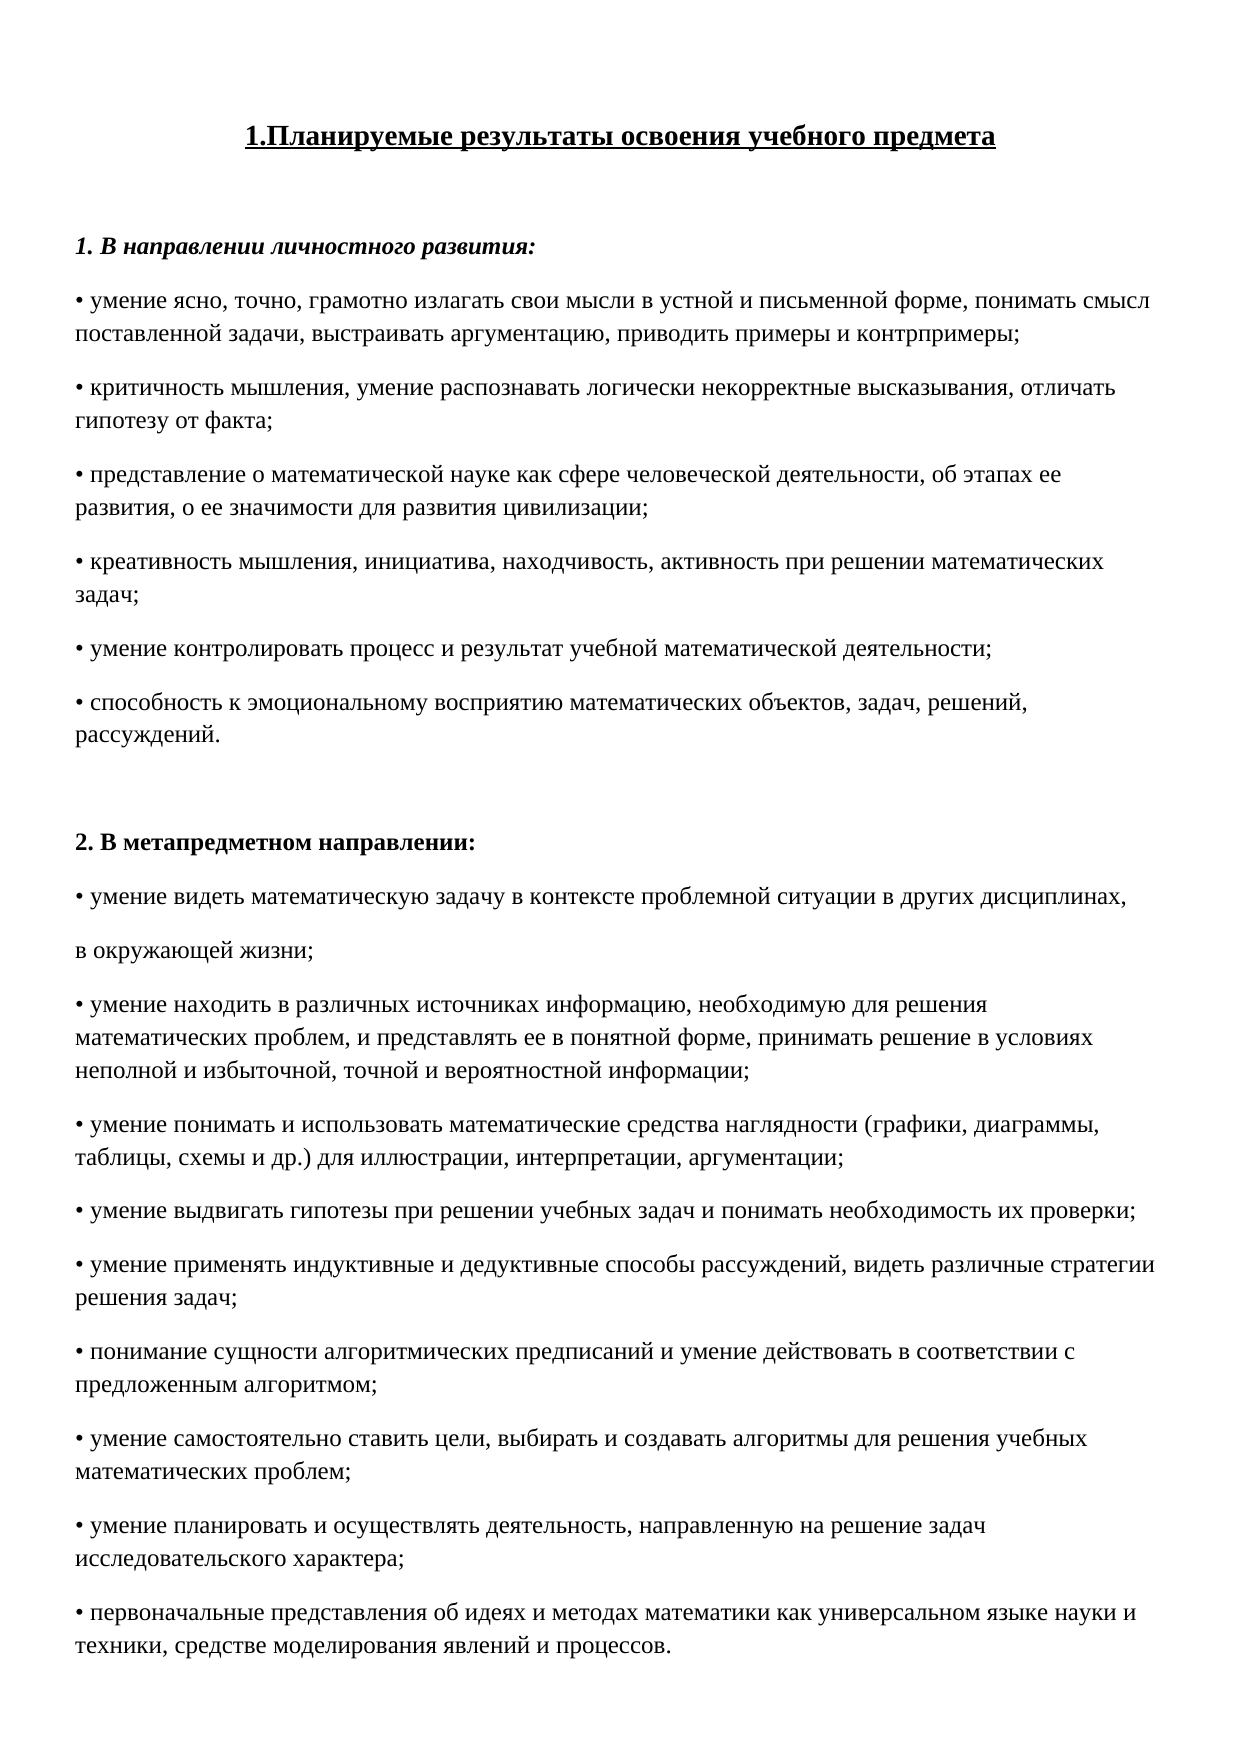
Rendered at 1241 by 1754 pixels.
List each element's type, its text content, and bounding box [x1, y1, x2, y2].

text 1.Планируемые результаты освоения учебного предмета [75, 118, 1165, 152]
text • умение понимать и использовать математические средства наглядности (графики, диаграммы, таблицы, схемы и др.) для иллюстрации, интерпретации, аргументации; [75, 1109, 1165, 1171]
text • умение применять индуктивные и дедуктивные способы рассуждений, видеть различные стратегии решения задач; [75, 1249, 1165, 1311]
text • умение выдвигать гипотезы при решении учебных задач и понимать необходимость их проверки; [75, 1196, 1165, 1224]
text • умение находить в различных источниках информацию, необходимую для решения математических проблем, и представлять ее в понятной форме, принимать решение в условиях неполной и избыточной, точной и вероятностной информации; [75, 989, 1165, 1084]
text • умение планировать и осуществлять деятельность, направленную на решение задач исследовательского характера; [75, 1510, 1165, 1572]
text • умение самостоятельно ставить цели, выбирать и создавать алгоритмы для решения учебных математических проблем; [75, 1423, 1165, 1485]
text • умение контролировать процесс и результат учебной математической деятельности; [75, 633, 1165, 661]
text • первоначальные представления об идеях и методах математики как универсальном языке науки и техники, средстве моделирования явлений и процессов. [75, 1597, 1165, 1659]
text 1. В направлении личностного развития: [75, 231, 1165, 260]
text • понимание сущности алгоритмических предписаний и умение действовать в соответствии с предложенным алгоритмом; [75, 1336, 1165, 1398]
text • креативность мышления, инициатива, находчивость, активность при решении математических задач; [75, 546, 1165, 608]
text • представление о математической науке как сфере человеческой деятельности, об этапах ее развития, о ее значимости для развития цивилизации; [75, 459, 1165, 521]
text • критичность мышления, умение распознавать логически некорректные высказывания, отличать гипотезу от факта; [75, 372, 1165, 434]
text • умение видеть математическую задачу в контексте проблемной ситуации в других дисциплинах, [75, 881, 1165, 910]
text 2. В метапредметном направлении: [75, 827, 1165, 856]
text • умение ясно, точно, грамотно излагать свои мысли в устной и письменной форме, понимать смысл поставленной задачи, выстраивать аргументацию, приводить примеры и контрпримеры; [75, 285, 1165, 347]
text в окружающей жизни; [75, 935, 1165, 964]
text • способность к эмоциональному восприятию математических объектов, задач, решений, рассуждений. [75, 687, 1165, 748]
